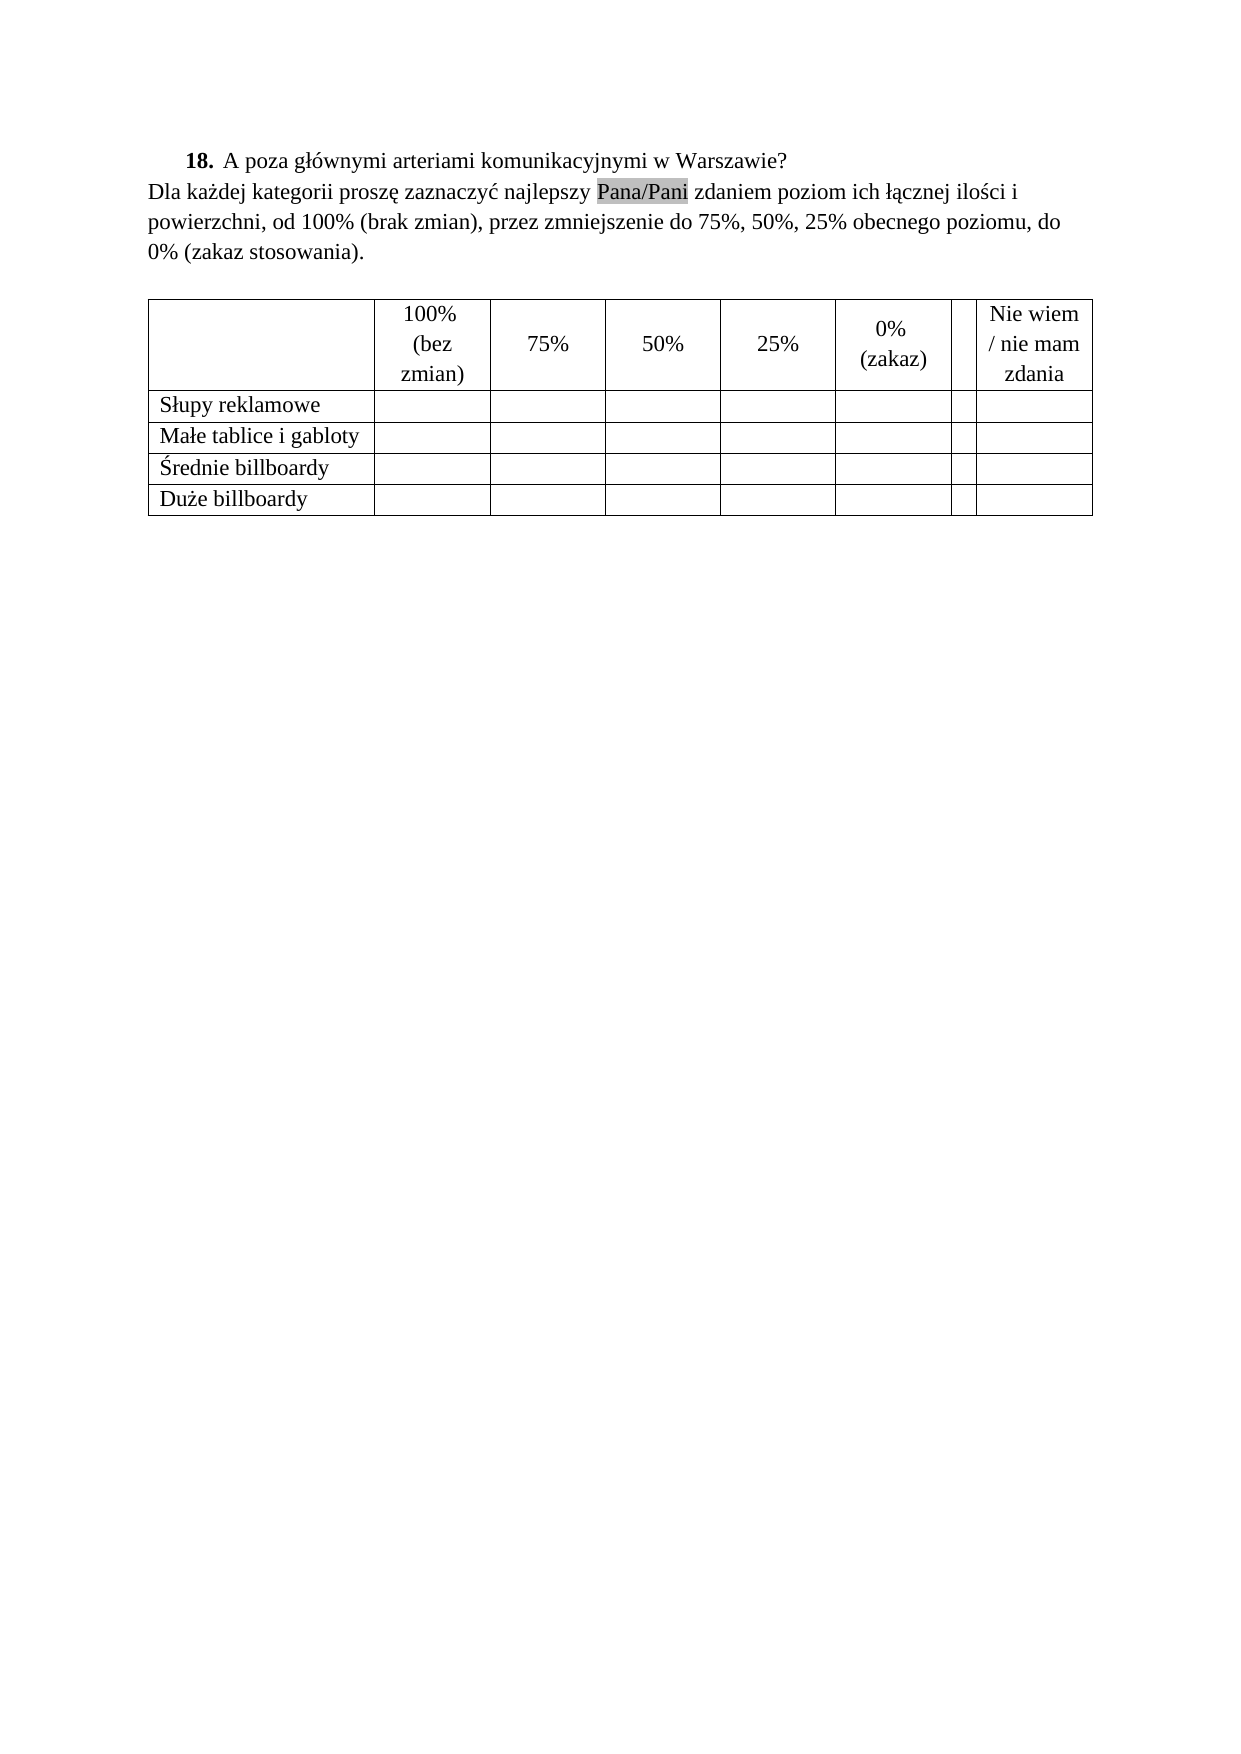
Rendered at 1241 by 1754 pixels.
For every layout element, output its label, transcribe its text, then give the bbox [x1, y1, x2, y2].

table_header Nie wiem / nie mam zdania [977, 300, 1092, 390]
table_cell [952, 454, 976, 484]
table_cell [606, 391, 720, 422]
table_cell Słupy reklamowe [149, 391, 374, 422]
table_cell [375, 485, 490, 515]
table_cell [491, 454, 605, 484]
subtitle Dla każdej kategorii proszę zaznaczyć najlepszy Pana/Pani zdaniem poziom ich łącznej ilości i powierzchni, od 100% (brak zmian), przez zmniejszenie do 75%, 50%, 25% obecnego poziomu, do 0% (zakaz stosowania). [148, 178, 1093, 295]
table_cell [977, 454, 1092, 484]
table_cell [606, 423, 720, 453]
table_cell [606, 485, 720, 515]
table_cell [721, 391, 835, 422]
table_cell [952, 391, 976, 422]
table_cell [721, 485, 835, 515]
table_cell [375, 454, 490, 484]
table_header 50% [606, 300, 720, 390]
table_cell Małe tablice i gabloty [149, 423, 374, 453]
table_header 0% (zakaz) [836, 300, 951, 390]
table_cell Średnie billboardy [149, 454, 374, 484]
subtitle A poza głównymi arteriami komunikacyjnymi w Warszawie? [185, 148, 1093, 174]
table_cell [977, 485, 1092, 515]
table_cell [721, 454, 835, 484]
table_cell [375, 391, 490, 422]
table_cell [952, 423, 976, 453]
table_cell [977, 391, 1092, 422]
table_cell [721, 423, 835, 453]
table_cell [606, 454, 720, 484]
table_cell [491, 485, 605, 515]
table_cell [836, 423, 951, 453]
table_cell [491, 391, 605, 422]
table_header 100% (bez zmian) [375, 300, 490, 390]
table_header 75% [491, 300, 605, 390]
table_cell [836, 454, 951, 484]
table_cell [491, 423, 605, 453]
table_cell Duże billboardy [149, 485, 374, 515]
table_cell [836, 485, 951, 515]
table_header 25% [721, 300, 835, 390]
table_cell [836, 391, 951, 422]
table_header [149, 300, 374, 390]
table_cell [977, 423, 1092, 453]
table_cell [375, 423, 490, 453]
table_header [952, 300, 976, 390]
table_cell [952, 485, 976, 515]
